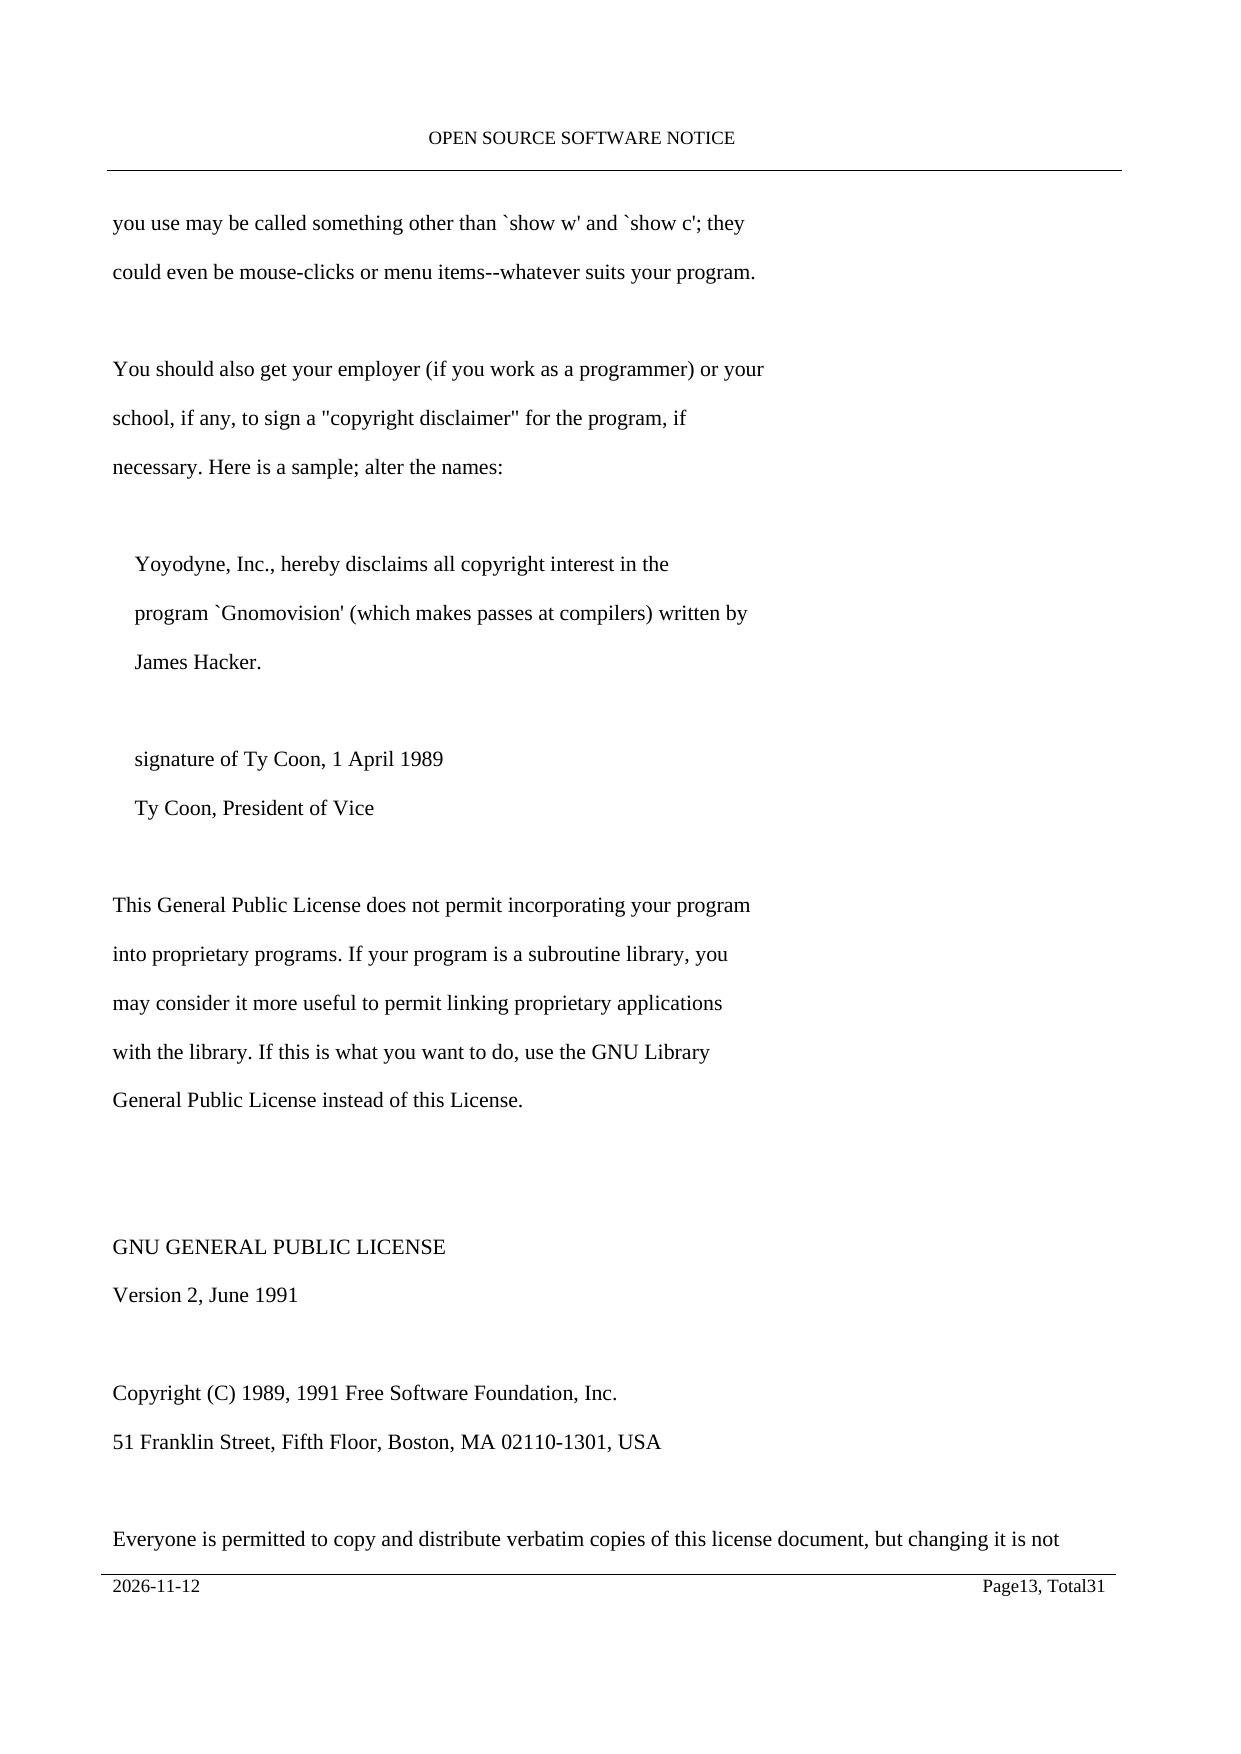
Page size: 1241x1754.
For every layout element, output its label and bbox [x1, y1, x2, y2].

text [112, 206, 1128, 1555]
